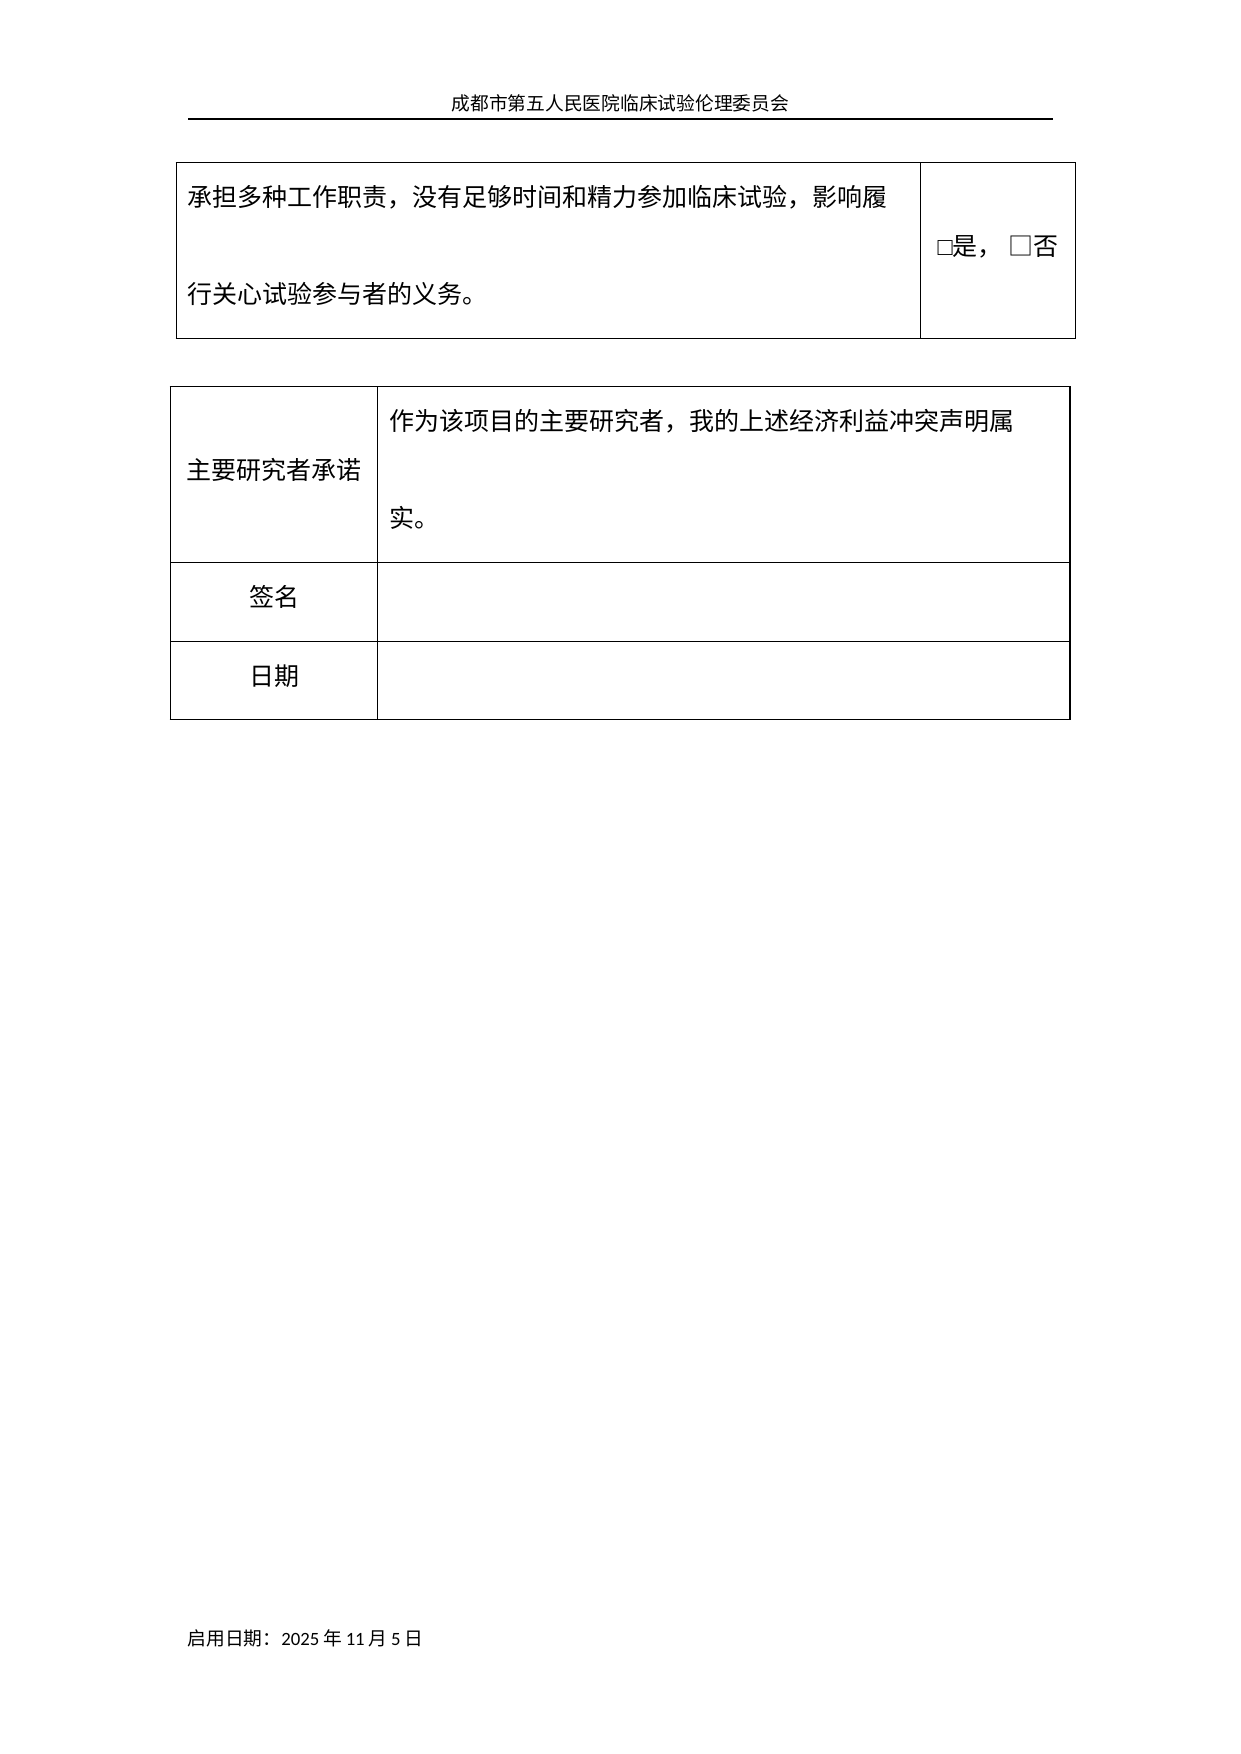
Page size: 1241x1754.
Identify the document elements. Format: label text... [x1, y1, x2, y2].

table_cell 承担多种工作职责，没有足够时间和精力参加临床试验，影响履行关心试验参与者的义务。 [177, 163, 920, 338]
table_cell [378, 642, 1069, 719]
table_header 作为该项目的主要研究者，我的上述经济利益冲突声明属实。 [378, 387, 1069, 562]
table_cell [378, 563, 1069, 641]
table_cell □是， □否 [921, 163, 1075, 338]
table_cell 签名 [171, 563, 377, 641]
table_header 主要研究者承诺 [171, 387, 377, 562]
table_cell 日期 [171, 642, 377, 719]
